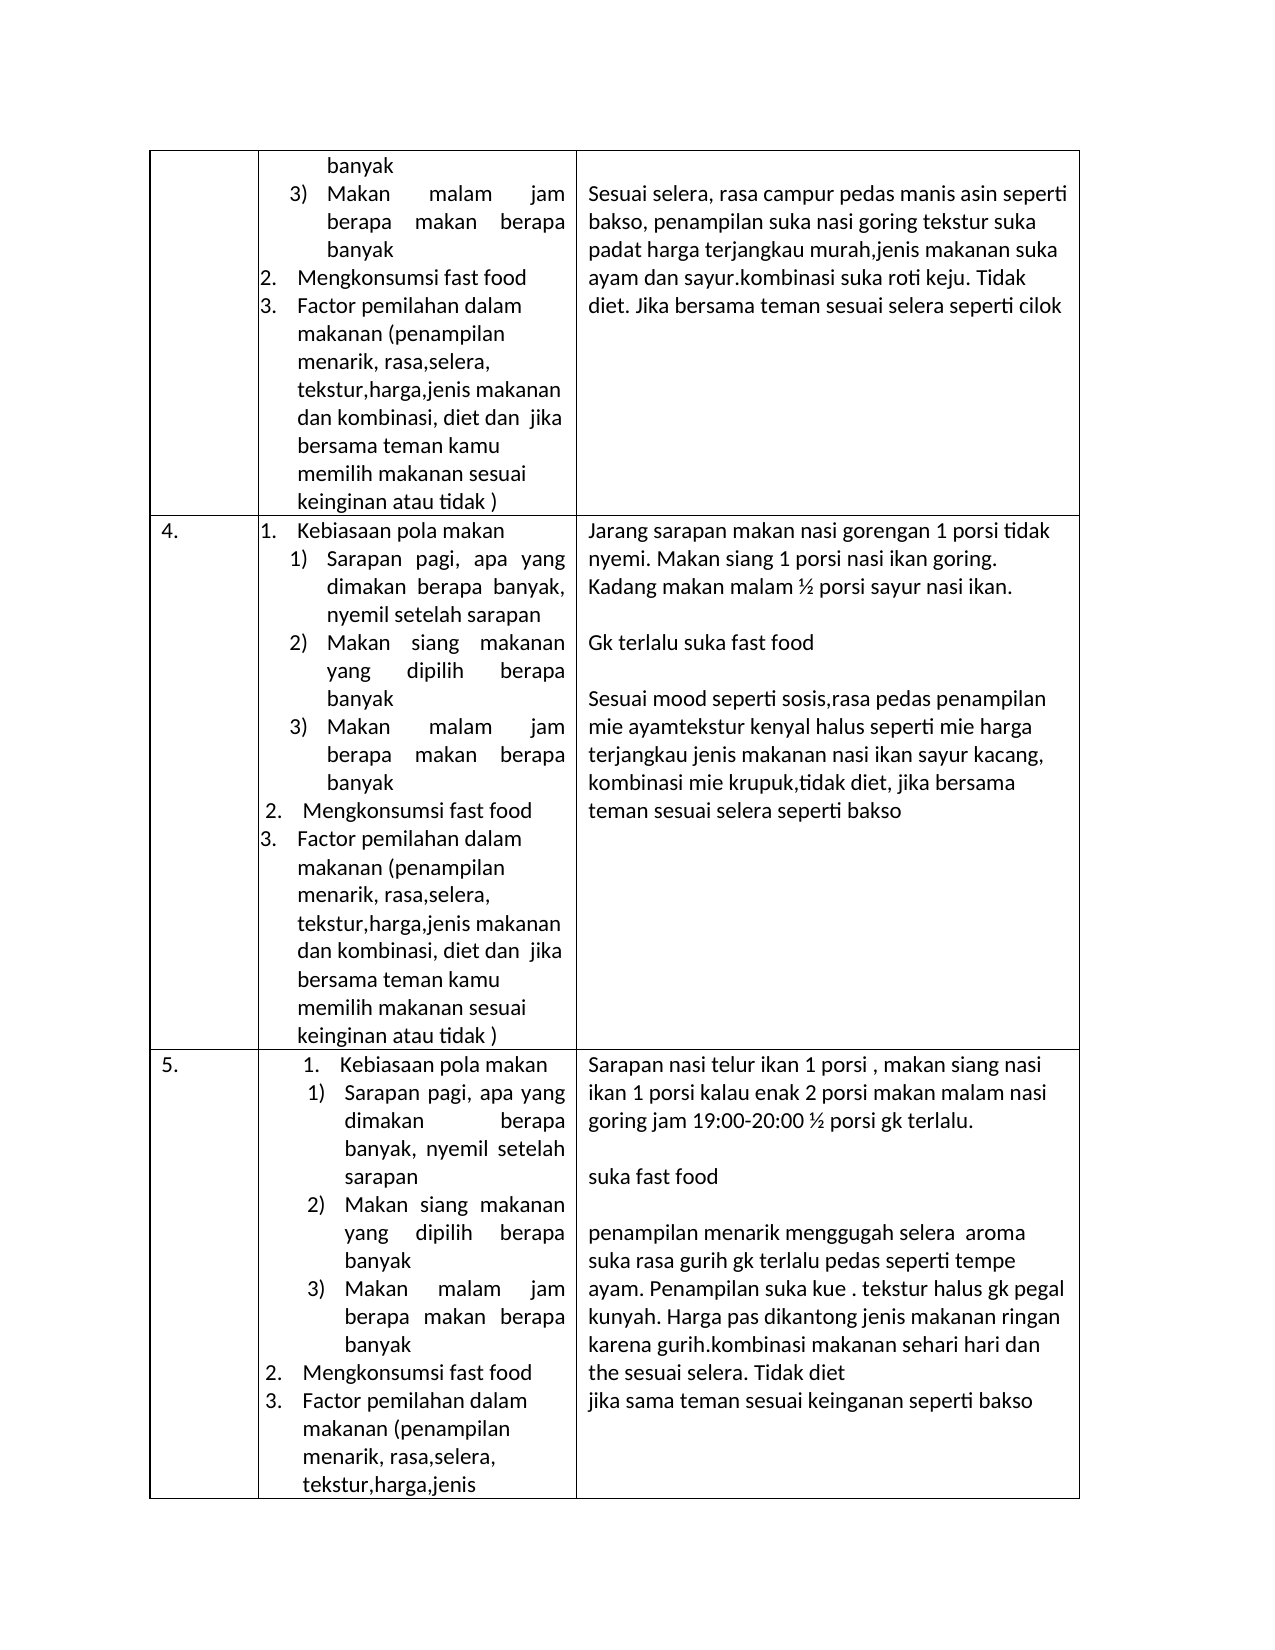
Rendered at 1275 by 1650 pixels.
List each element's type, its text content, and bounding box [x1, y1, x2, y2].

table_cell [259, 151, 576, 515]
table_cell 4. [151, 516, 258, 1049]
table_cell 5. [151, 1050, 258, 1498]
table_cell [259, 1050, 576, 1498]
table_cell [577, 151, 1079, 515]
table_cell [577, 1050, 1079, 1498]
table_cell 3 [151, 151, 258, 515]
table_cell Jarang sarapan makan nasi gorengan 1 porsi tidak nyemi. Makan siang 1 porsi nasi ikan goring. Kadang makan malam ½ porsi sayur nasi ikan. Gk terlalu suka fast food Sesuai mood seperti sosis,rasa pedas penampilan mie ayamtekstur kenyal halus seperti mie harga terjangkau jenis makanan nasi ikan sayur kacang, kombinasi mie krupuk,tidak diet, jika bersama teman sesuai selera seperti bakso [577, 516, 1079, 1049]
